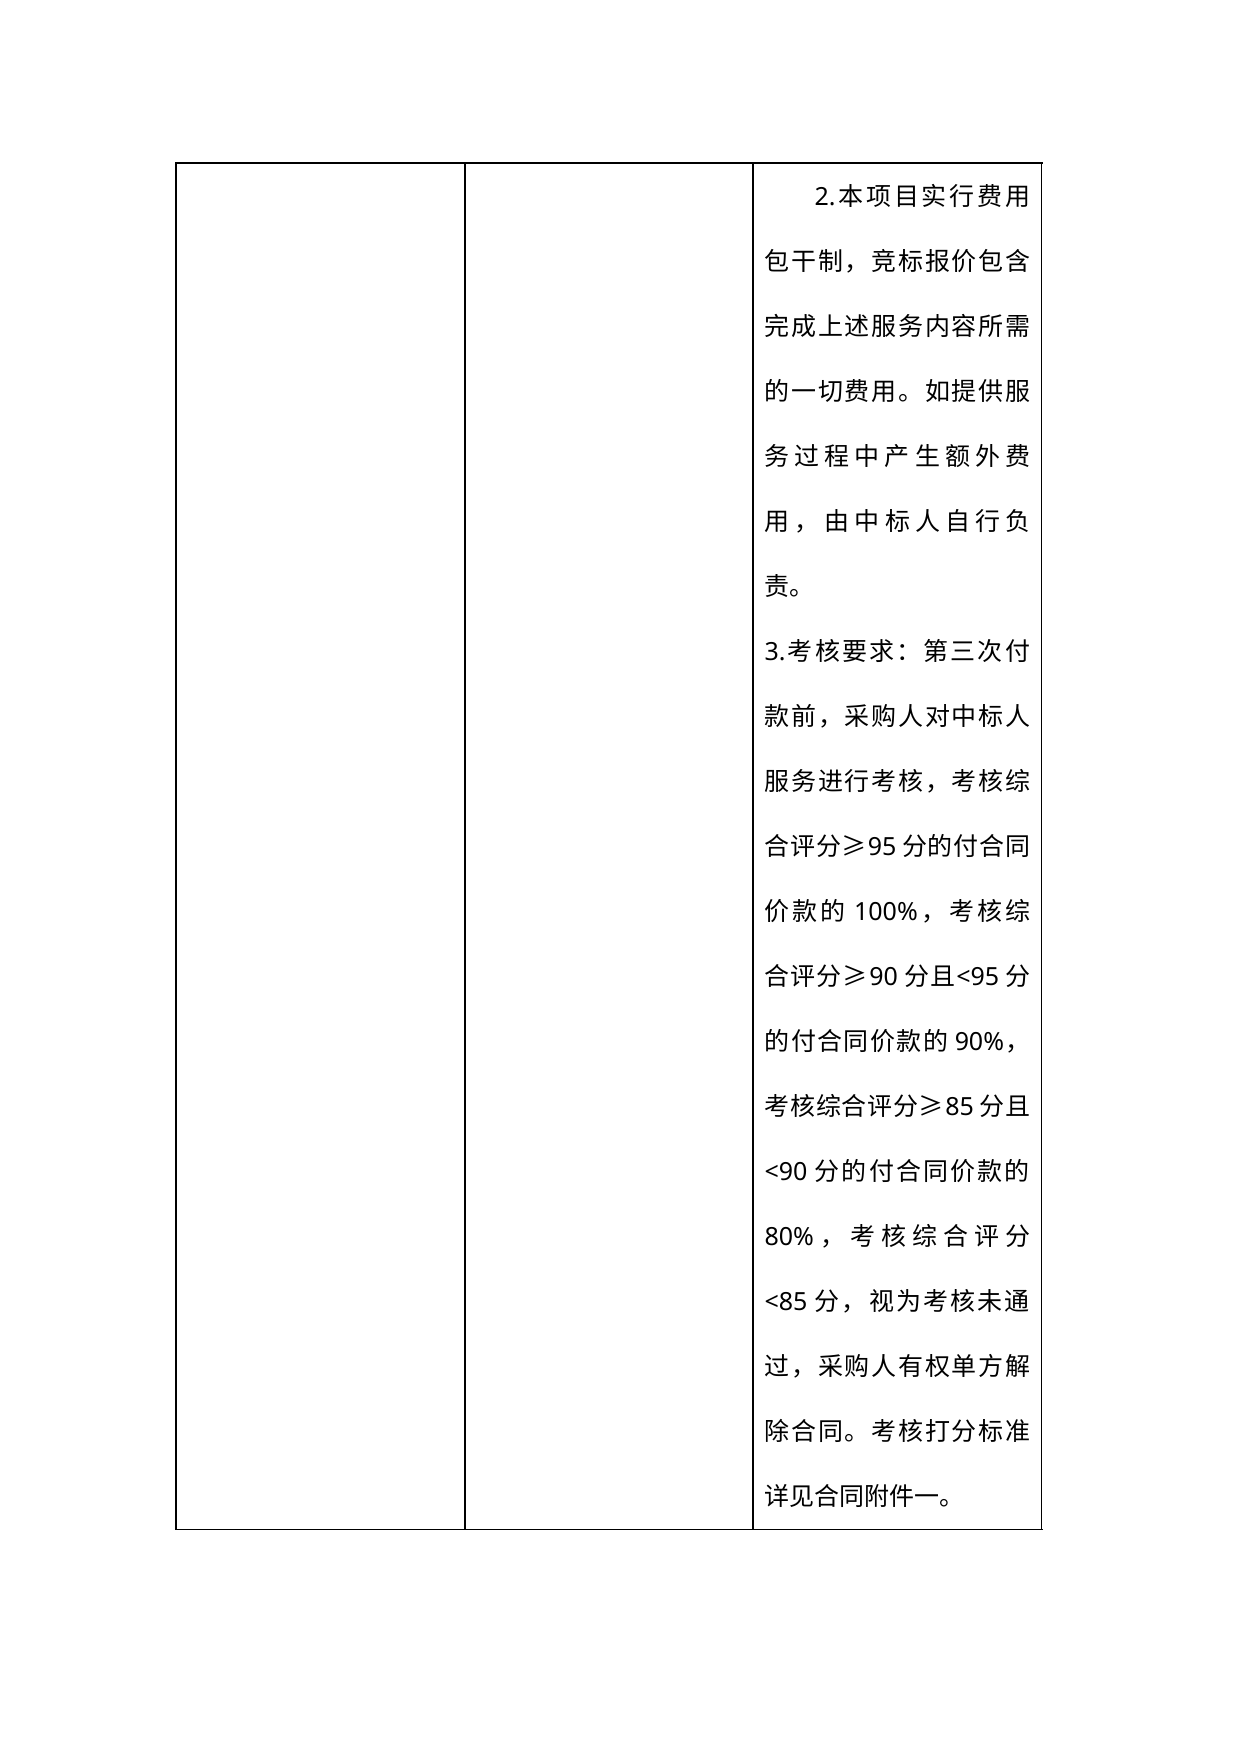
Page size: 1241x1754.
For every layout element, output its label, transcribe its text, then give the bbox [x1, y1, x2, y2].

table_cell ★ [466, 164, 752, 1528]
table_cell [754, 164, 1041, 1528]
table_cell 1 [177, 164, 464, 1528]
